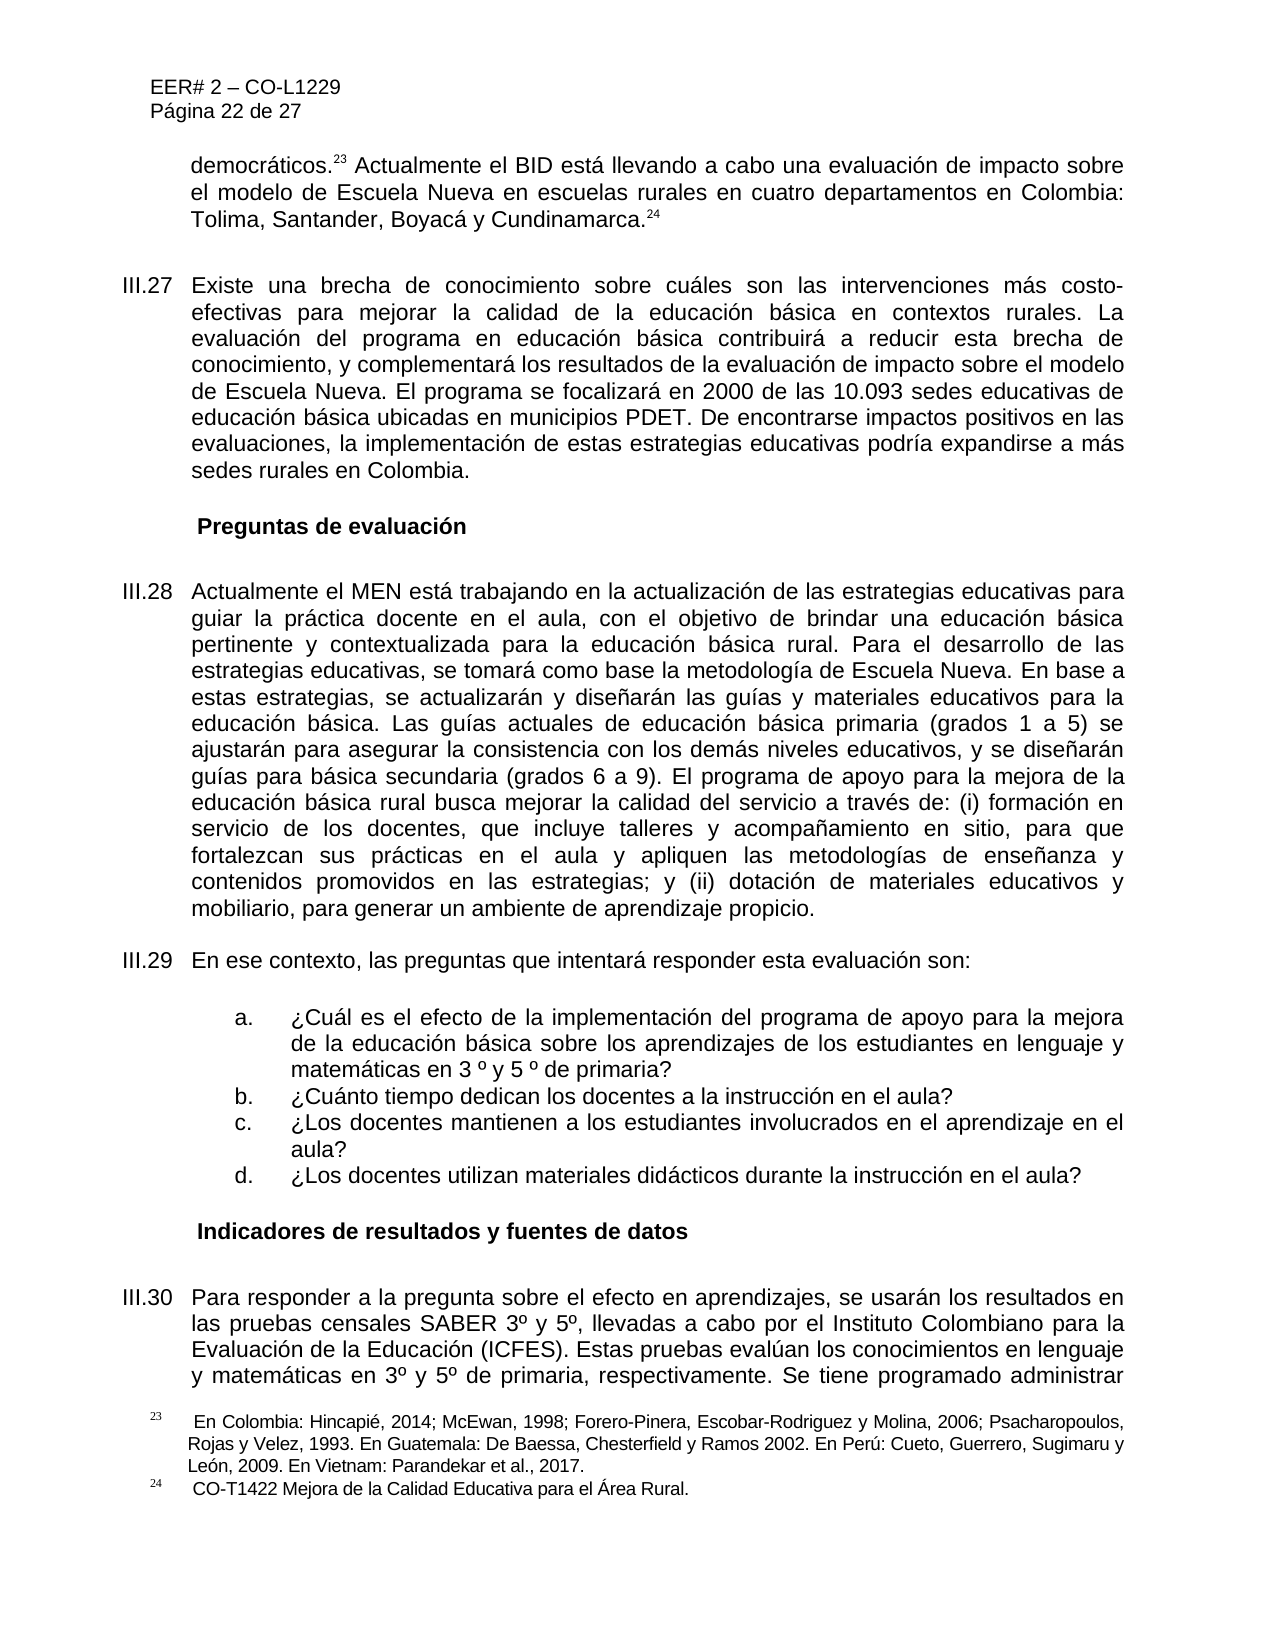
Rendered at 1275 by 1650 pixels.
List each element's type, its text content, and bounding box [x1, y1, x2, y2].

list Actualmente el MEN está trabajando en la actualización de las estrategias educativas para guiar la práctica docente en el aula, con el objetivo de brindar una educación básica pertinente y contextualizada para la educación básica rural. Para el desarrollo de las estrategias educativas, se tomará como base la metodología de Escuela Nueva. En base a estas estrategias, se actualizarán y diseñarán las guías y materiales educativos para la educación básica. Las guías actuales de educación básica primaria (grados 1 a 5) se ajustarán para asegurar la consistencia con los demás niveles educativos, y se diseñarán guías para básica secundaria (grados 6 a 9). El programa de apoyo para la mejora de la educación básica rural busca mejorar la calidad del servicio a través de: (i) formación en servicio de los docentes, que incluye talleres y acompañamiento en sitio, para que fortalezcan sus prácticas en el aula y apliquen las metodologías de enseñanza y contenidos promovidos en las estrategias; y (ii) dotación de materiales educativos y mobiliario, para generar un ambiente de aprendizaje propicio. [122, 578, 1125, 921]
list En ese contexto, las preguntas que intentará responder esta evaluación son: [122, 947, 1125, 973]
list ¿Cuál es el efecto de la implementación del programa de apoyo para la mejora de la educación básica sobre los aprendizajes de los estudiantes en lenguaje y matemáticas en 3 º y 5 º de primaria? [234, 1004, 1125, 1083]
text Indicadores de resultados y fuentes de datos [197, 1218, 1125, 1244]
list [122, 1283, 1125, 1389]
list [121, 151, 1125, 233]
list ¿Los docentes mantienen a los estudiantes involucrados en el aprendizaje en el aula? [234, 1109, 1125, 1162]
list ¿Cuánto tiempo dedican los docentes a la instrucción en el aula? [234, 1083, 1125, 1109]
text Preguntas de evaluación [197, 513, 1125, 539]
list Existe una brecha de conocimiento sobre cuáles son las intervenciones más costo-efectivas para mejorar la calidad de la educación básica en contextos rurales. La evaluación del programa en educación básica contribuirá a reducir esta brecha de conocimiento, y complementará los resultados de la evaluación de impacto sobre el modelo de Escuela Nueva. El programa se focalizará en 2000 de las 10.093 sedes educativas de educación básica ubicadas en municipios PDET. De encontrarse impactos positivos en las evaluaciones, la implementación de estas estrategias educativas podría expandirse a más sedes rurales en Colombia. [122, 272, 1125, 483]
list ¿Los docentes utilizan materiales didácticos durante la instrucción en el aula? [234, 1162, 1125, 1188]
